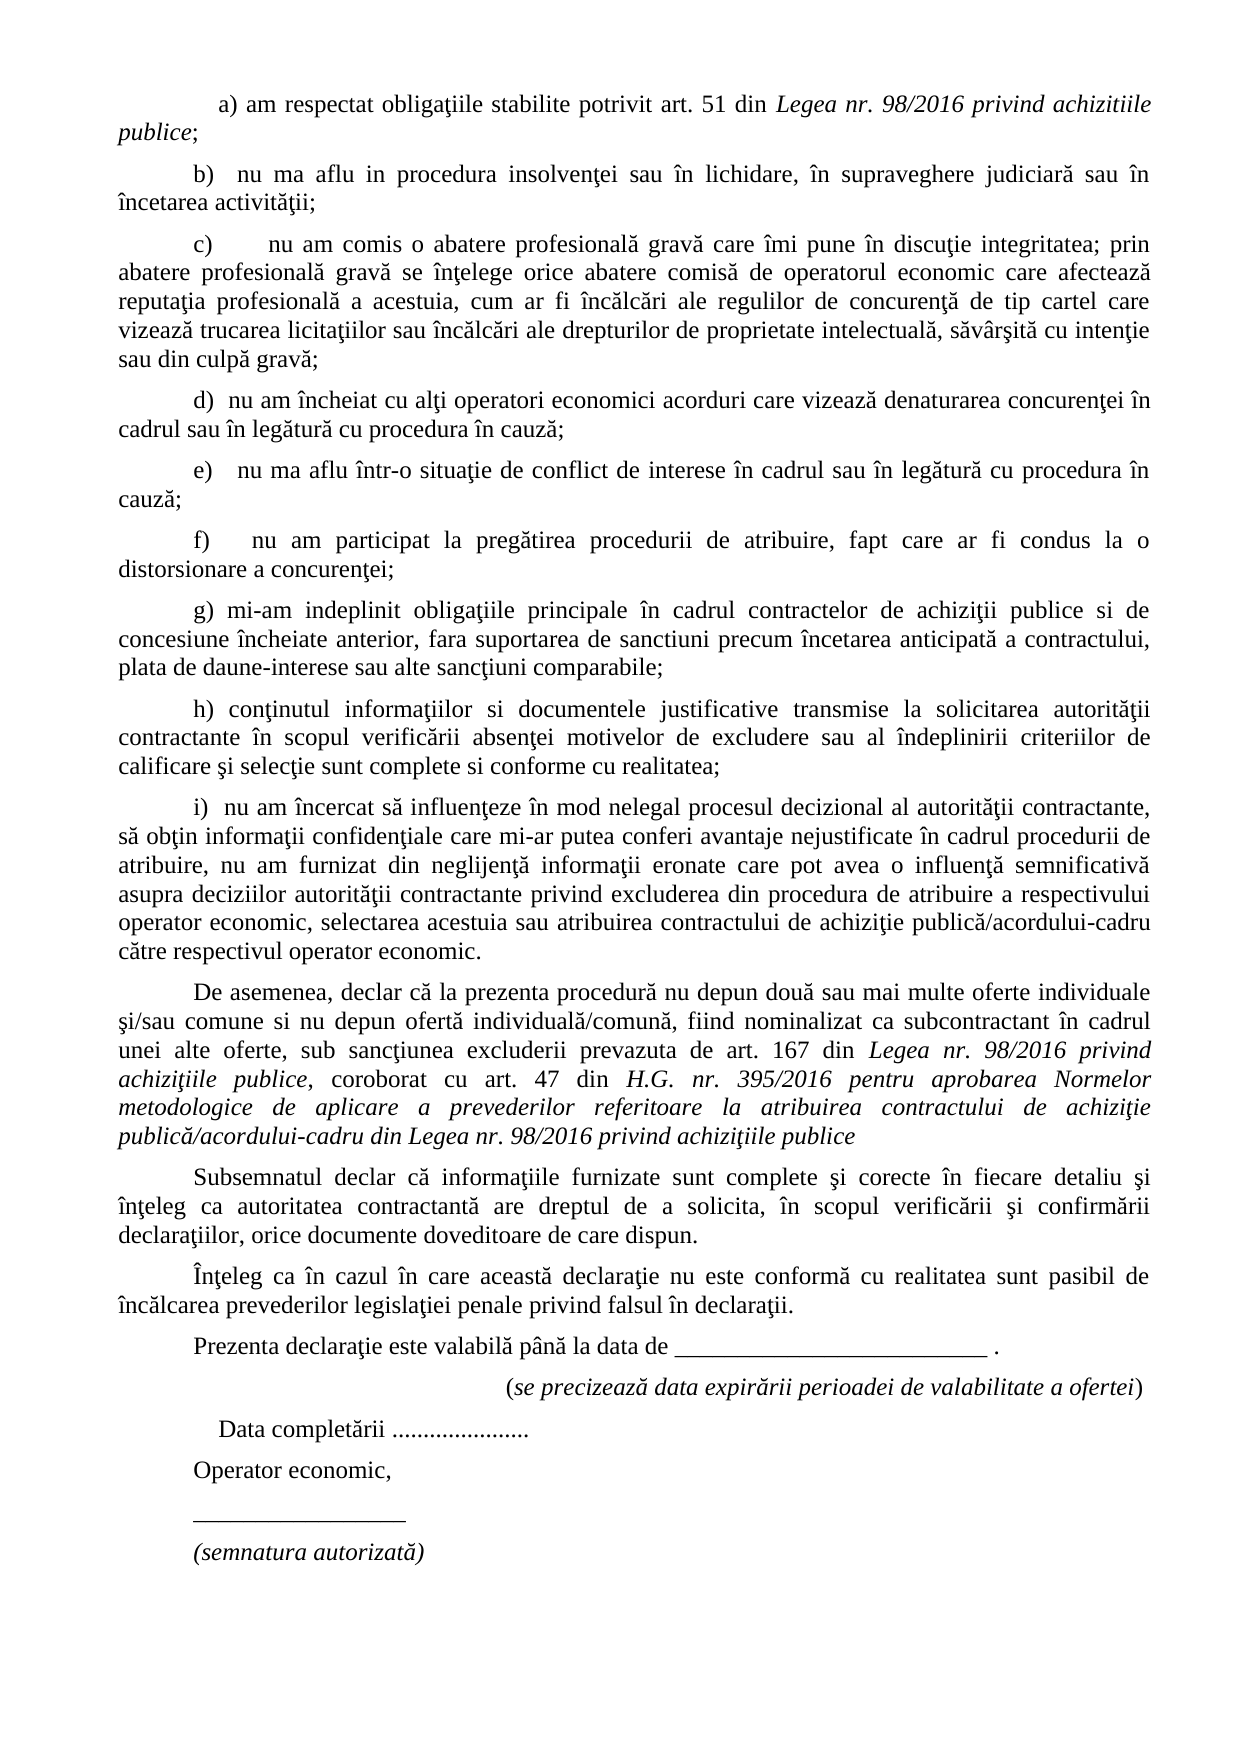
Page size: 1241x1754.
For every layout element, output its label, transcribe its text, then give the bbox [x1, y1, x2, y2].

text c) nu am comis o abatere profesională gravă care îmi pune în discuţie integritatea; prin abatere profesională gravă se înţelege orice abatere comisă de operatorul economic care afectează reputaţia profesională a acestuia, cum ar fi încălcări ale regulilor de concurenţă de tip cartel care vizează trucarea licitaţiilor sau încălcări ale drepturilor de proprietate intelectuală, săvârşită cu intenţie sau din culpă gravă; [118, 229, 1152, 372]
text Înţeleg ca în cazul în care această declaraţie nu este conformă cu realitatea sunt pasibil de încălcarea prevederilor legislaţiei penale privind falsul în declaraţii. [118, 1261, 1152, 1319]
text Operator economic, [118, 1455, 1152, 1484]
text i) nu am încercat să influenţeze în mod nelegal procesul decizional al autorităţii contractante, să obţin informaţii confidenţiale care mi-ar putea conferi avantaje nejustificate în cadrul procedurii de atribuire, nu am furnizat din neglijenţă informaţii eronate care pot avea o influenţă semnificativă asupra deciziilor autorităţii contractante privind excluderea din procedura de atribuire a respectivului operator economic, selectarea acestuia sau atribuirea contractului de achiziţie publică/acordului-cadru către respectivul operator economic. [118, 792, 1152, 965]
text d) nu am încheiat cu alţi operatori economici acorduri care vizează denaturarea concurenţei în cadrul sau în legătură cu procedura în cauză; [118, 385, 1152, 442]
text (se precizează data expirării perioadei de valabilitate a ofertei) [118, 1372, 1152, 1401]
text a) am respectat obligaţiile stabilite potrivit art. 51 din Legea nr. 98/2016 privind achizitiile publice; [118, 89, 1152, 146]
text b) nu ma aflu in procedura insolvenţei sau în lichidare, în supraveghere judiciară sau în încetarea activităţii; [118, 159, 1152, 216]
text f) nu am participat la pregătirea procedurii de atribuire, fapt care ar fi condus la o distorsionare a concurenţei; [118, 525, 1152, 582]
text _________________ [118, 1496, 1152, 1525]
text De asemenea, declar că la prezenta procedură nu depun două sau mai multe oferte individuale şi/sau comune si nu depun ofertă individuală/comună, fiind nominalizat ca subcontractant în cadrul unei alte oferte, sub sancţiunea excluderii prevazuta de art. 167 din Legea nr. 98/2016 privind achiziţiile publice, coroborat cu art. 47 din H.G. nr. 395/2016 pentru aprobarea Normelor metodologice de aplicare a prevederilor referitoare la atribuirea contractului de achiziţie publică/acordului-cadru din Legea nr. 98/2016 privind achiziţiile publice [118, 977, 1152, 1150]
text (semnatura autorizată) [118, 1537, 1152, 1566]
text g) mi-am indeplinit obligaţiile principale în cadrul contractelor de achiziţii publice si de concesiune încheiate anterior, fara suportarea de sanctiuni precum încetarea anticipată a contractului, plata de daune-interese sau alte sancţiuni comparabile; [118, 595, 1152, 681]
text e) nu ma aflu într-o situaţie de conflict de interese în cadrul sau în legătură cu procedura în cauză; [118, 455, 1152, 512]
text Subsemnatul declar că informaţiile furnizate sunt complete şi corecte în fiecare detaliu şi înţeleg ca autoritatea contractantă are dreptul de a solicita, în scopul verificării şi confirmării declaraţiilor, orice documente doveditoare de care dispun. [118, 1162, 1152, 1249]
text Data completării ...................... [118, 1414, 1152, 1442]
text Prezenta declaraţie este valabilă până la data de _________________________ . [118, 1331, 1152, 1360]
text h) conţinutul informaţiilor si documentele justificative transmise la solicitarea autorităţii contractante în scopul verificării absenţei motivelor de excludere sau al îndeplinirii criteriilor de calificare şi selecţie sunt complete si conforme cu realitatea; [118, 694, 1152, 780]
